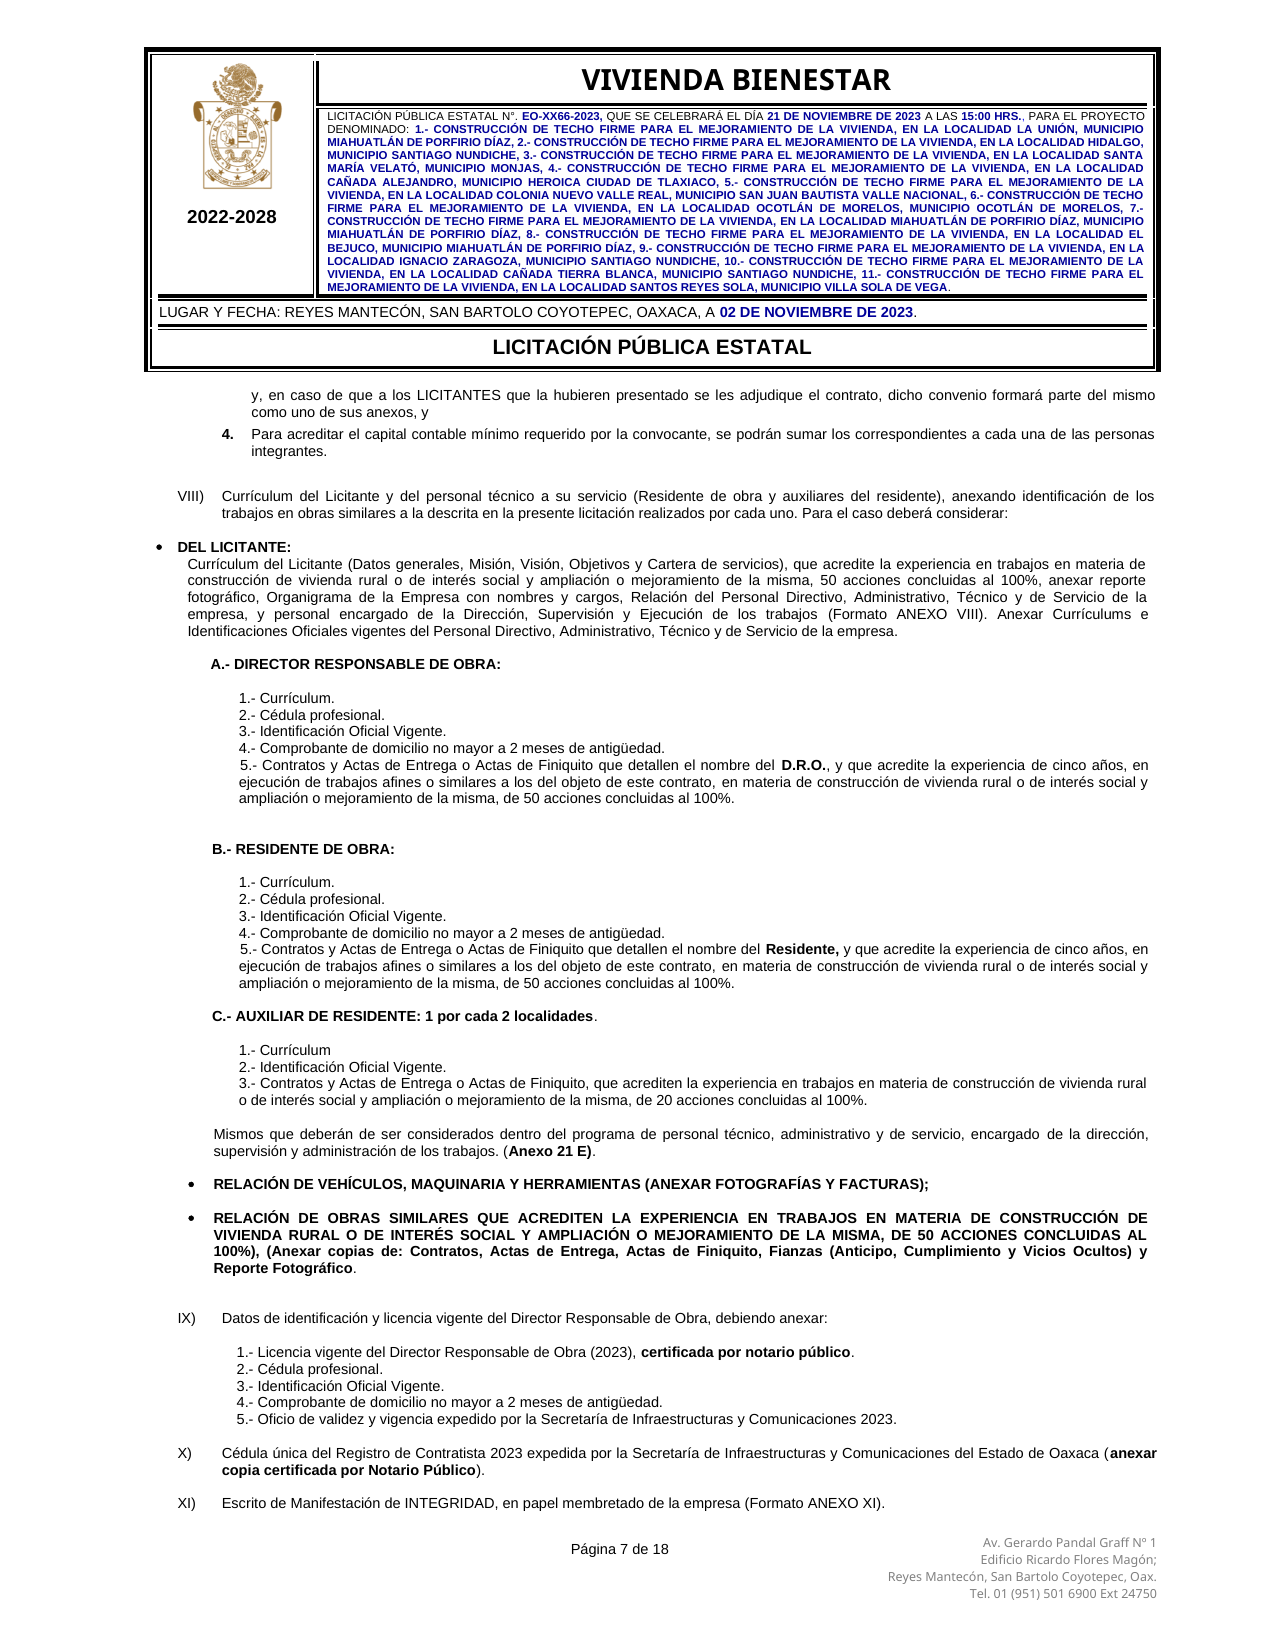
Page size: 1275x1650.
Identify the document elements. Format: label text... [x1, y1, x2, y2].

table_header Currículum del Licitante (Datos generales, Misión, Visión, Objetivos y Cartera de servicios), que acredite la experiencia en trabajos en materia de construcción de vivienda rural o de interés social y ampliación o mejoramiento de la misma, 50 acciones concluidas al 100%, anexar reporte fotográfico, Organigrama de la Empresa con nombres y cargos, Relación del Personal Directivo, Administrativo, Técnico y de Servicio de la empresa, y personal encargado de la Dirección, Supervisión y Ejecución de los trabajos (Formato ANEXO VIII). Anexar Currículums e Identificaciones Oficiales vigentes del Personal Directivo, Administrativo, Técnico y de Servicio de la empresa. A.- DIRECTOR RESPONSABLE DE OBRA: 1.- Currículum. 2.- Cédula profesional. 3.- Identificación Oficial Vigente. 4.- Comprobante de domicilio no mayor a 2 meses de antigüedad. 5.- Contratos y Actas de Entrega o Actas de Finiquito que detallen el nombre del D.R.O., y que acredite la experiencia de cinco años, en ejecución de trabajos afines o similares a los del objeto de este contrato, en materia de construcción de vivienda rural o de interés social y ampliación o mejoramiento de la misma, de 50 acciones concluidas al 100%. [180, 555, 1156, 840]
picture [187, 59, 285, 188]
text 1.- Licencia vigente del Director Responsable de Obra (2023), certificada por notario público. [236, 1344, 1157, 1361]
list Escrito de Manifestación de INTEGRIDAD, en papel membretado de la empresa (Formato ANEXO XI). [177, 1495, 1157, 1511]
table_cell B.- RESIDENTE DE OBRA: 1.- Currículum. 2.- Cédula profesional. 3.- Identificación Oficial Vigente. 4.- Comprobante de domicilio no mayor a 2 meses de antigüedad. 5.- Contratos y Actas de Entrega o Actas de Finiquito que detallen el nombre del Residente, y que acredite la experiencia de cinco años, en ejecución de trabajos afines o similares a los del objeto de este contrato, en materia de construcción de vivienda rural o de interés social y ampliación o mejoramiento de la misma, de 50 acciones concluidas al 100%. [180, 840, 1156, 991]
list Datos de identificación y licencia vigente del Director Responsable de Obra, debiendo anexar: [177, 1310, 1157, 1327]
list Cédula única del Registro de Contratista 2023 expedida por la Secretaría de Infraestructuras y Comunicaciones del Estado de Oaxaca (anexar copia certificada por Notario Público). [177, 1444, 1157, 1478]
text 4.- Comprobante de domicilio no mayor a 2 meses de antigüedad. [236, 1394, 1157, 1411]
table_cell Mismos que deberán de ser considerados dentro del programa de personal técnico, administrativo y de servicio, encargado de la dirección, supervisión y administración de los trabajos. (Anexo 21 E). RELACIÓN DE VEHÍCULOS, MAQUINARIA Y HERRAMIENTAS (ANEXAR FOTOGRAFÍAS Y FACTURAS); RELACIÓN DE OBRAS SIMILARES QUE ACREDITEN LA EXPERIENCIA EN TRABAJOS EN MATERIA DE CONSTRUCCIÓN DE VIVIENDA RURAL O DE INTERÉS SOCIAL Y AMPLIACIÓN O MEJORAMIENTO DE LA MISMA, DE 50 ACCIONES CONCLUIDAS AL 100%), (Anexar copias de: Contratos, Actas de Entrega, Actas de Finiquito, Fianzas (Anticipo, Cumplimiento y Vicios Ocultos) y Reporte Fotográfico. [180, 1109, 1156, 1293]
list DEL LICITANTE: [156, 538, 1157, 555]
text 2.- Cédula profesional. [236, 1361, 1157, 1377]
text 4. Para acreditar el capital contable mínimo requerido por la convocante, se podrán sumar los correspondientes a cada una de las personas integrantes. [222, 426, 1157, 459]
text 5.- Oficio de validez y vigencia expedido por la Secretaría de Infraestructuras y Comunicaciones 2023. [236, 1411, 1157, 1428]
table_cell C.- AUXILIAR DE RESIDENTE: 1 por cada 2 localidades. 1.- Currículum 2.- Identificación Oficial Vigente. 3.- Contratos y Actas de Entrega o Actas de Finiquito, que acrediten la experiencia en trabajos en materia de construcción de vivienda rural o de interés social y ampliación o mejoramiento de la misma, de 20 acciones concluidas al 100%. [180, 991, 1156, 1109]
text 3.- Identificación Oficial Vigente. [236, 1377, 1157, 1394]
list Currículum del Licitante y del personal técnico a su servicio (Residente de obra y auxiliares del residente), anexando identificación de los trabajos en obras similares a la descrita en la presente licitación realizados por cada uno. Para el caso deberá considerar: [177, 488, 1157, 522]
